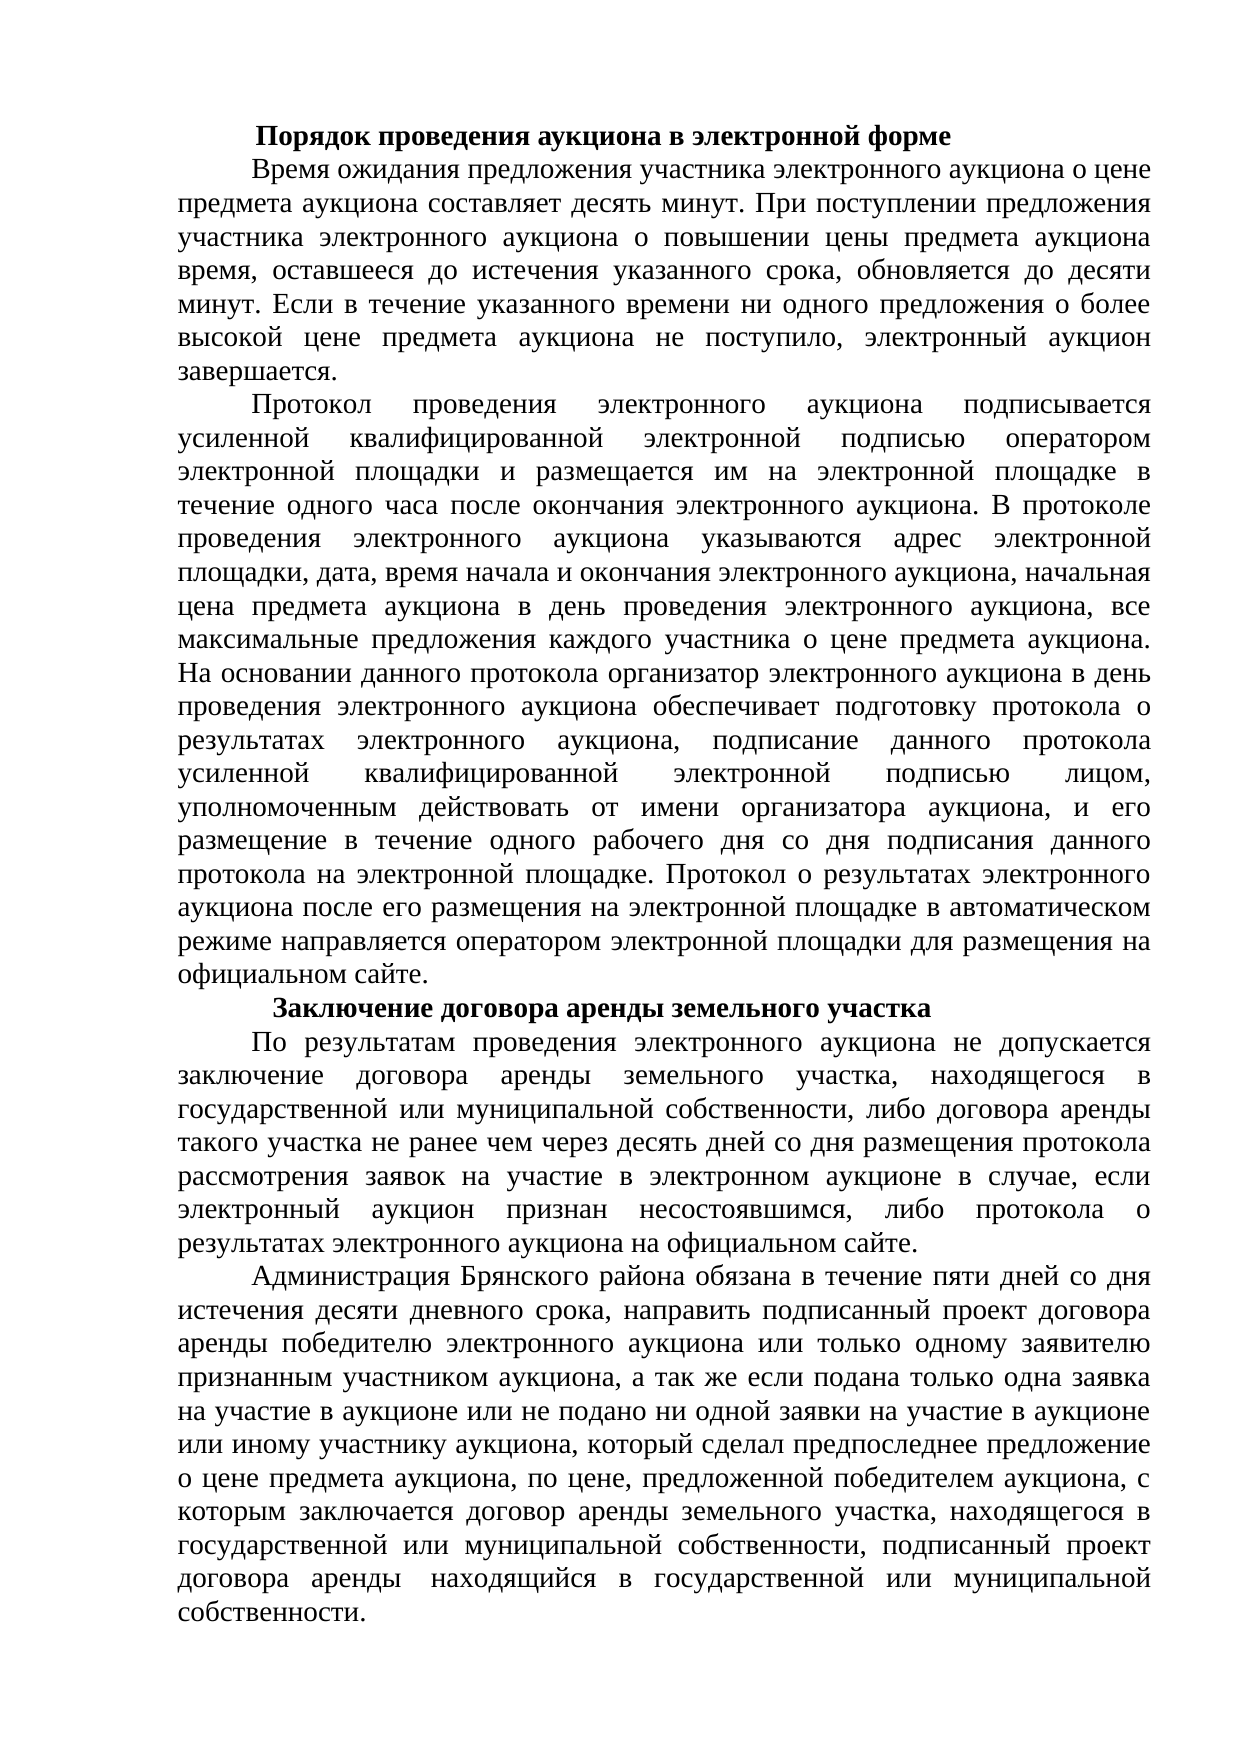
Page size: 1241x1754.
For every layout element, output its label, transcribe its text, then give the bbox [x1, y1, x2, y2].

text По результатам проведения электронного аукциона не допускается заключение договора аренды земельного участка, находящегося в государственной или муниципальной собственности, либо договора аренды такого участка не ранее чем через десять дней со дня размещения протокола рассмотрения заявок на участие в электронном аукционе в случае, если электронный аукцион признан несостоявшимся, либо протокола о результатах электронного аукциона на официальном сайте. [177, 1024, 1152, 1258]
text Администрация Брянского района обязана в течение пяти дней со дня истечения десяти дневного срока, направить подписанный проект договора аренды победителю электронного аукциона или только одному заявителю признанным участником аукциона, а так же если подана только одна заявка на участие в аукционе или не подано ни одной заявки на участие в аукционе или иному участнику аукциона, который сделал предпоследнее предложение о цене предмета аукциона, по цене, предложенной победителем аукциона, с которым заключается договор аренды земельного участка, находящегося в государственной или муниципальной собственности, подписанный проект договора аренды находящийся в государственной или муниципальной собственности. [177, 1258, 1152, 1627]
text Протокол проведения электронного аукциона подписывается усиленной квалифицированной электронной подписью оператором электронной площадки и размещается им на электронной площадке в течение одного часа после окончания электронного аукциона. В протоколе проведения электронного аукциона указываются адрес электронной площадки, дата, время начала и окончания электронного аукциона, начальная цена предмета аукциона в день проведения электронного аукциона, все максимальные предложения каждого участника о цене предмета аукциона. На основании данного протокола организатор электронного аукциона в день проведения электронного аукциона обеспечивает подготовку протокола о результатах электронного аукциона, подписание данного протокола усиленной квалифицированной электронной подписью лицом, уполномоченным действовать от имени организатора аукциона, и его размещение в течение одного рабочего дня со дня подписания данного протокола на электронной площадке. Протокол о результатах электронного аукциона после его размещения на электронной площадке в автоматическом режиме направляется оператором электронной площадки для размещения на официальном сайте. [177, 386, 1152, 990]
text Время ожидания предложения участника электронного аукциона о цене предмета аукциона составляет десять минут. При поступлении предложения участника электронного аукциона о повышении цены предмета аукциона время, оставшееся до истечения указанного срока, обновляется до десяти минут. Если в течение указанного времени ни одного предложения о более высокой цене предмета аукциона не поступило, электронный аукцион завершается. [177, 152, 1152, 386]
text Заключение договора аренды земельного участка [177, 990, 1152, 1024]
text Порядок проведения аукциона в электронной форме [233, 118, 1152, 152]
